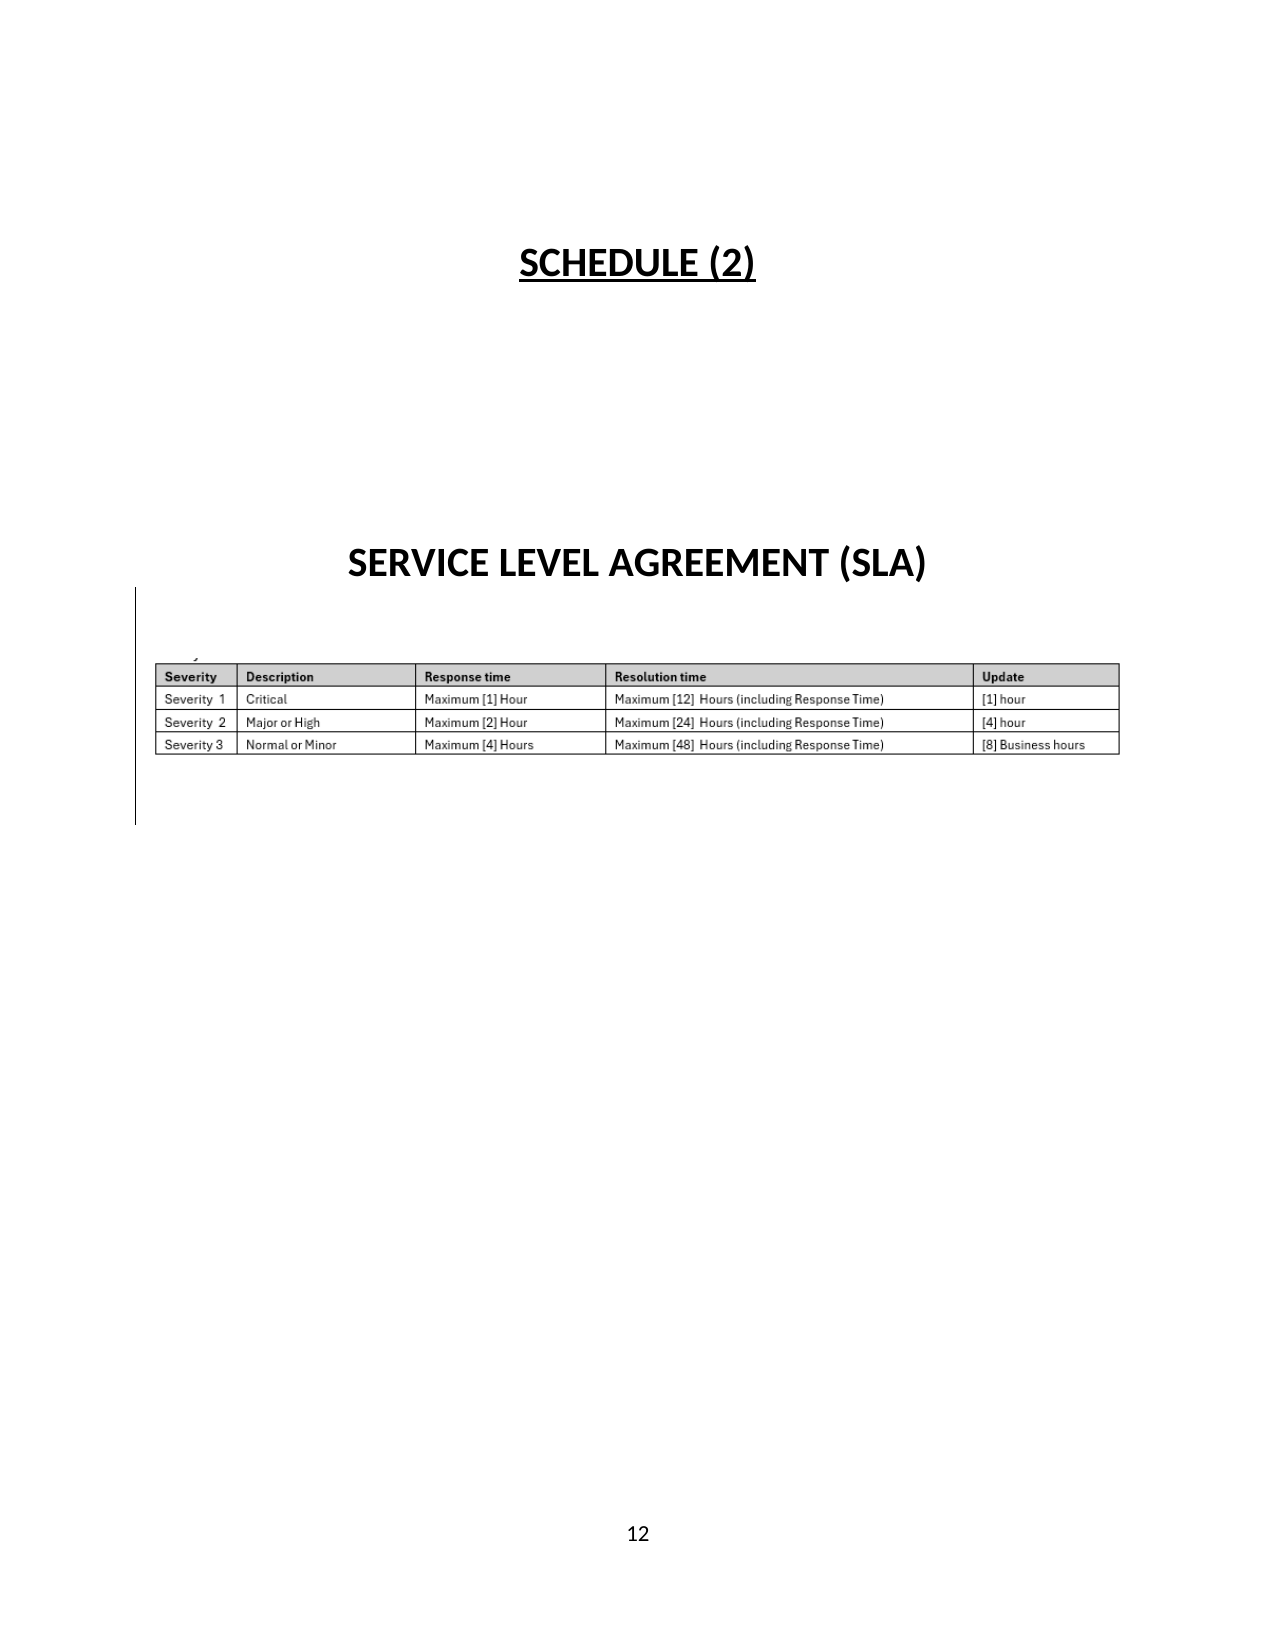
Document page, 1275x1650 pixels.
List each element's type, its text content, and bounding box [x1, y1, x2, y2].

text SCHEDULE (2) [150, 236, 1125, 287]
text SERVICE LEVEL AGREEMENT (SLA) [150, 536, 1125, 587]
picture [150, 658, 1125, 761]
